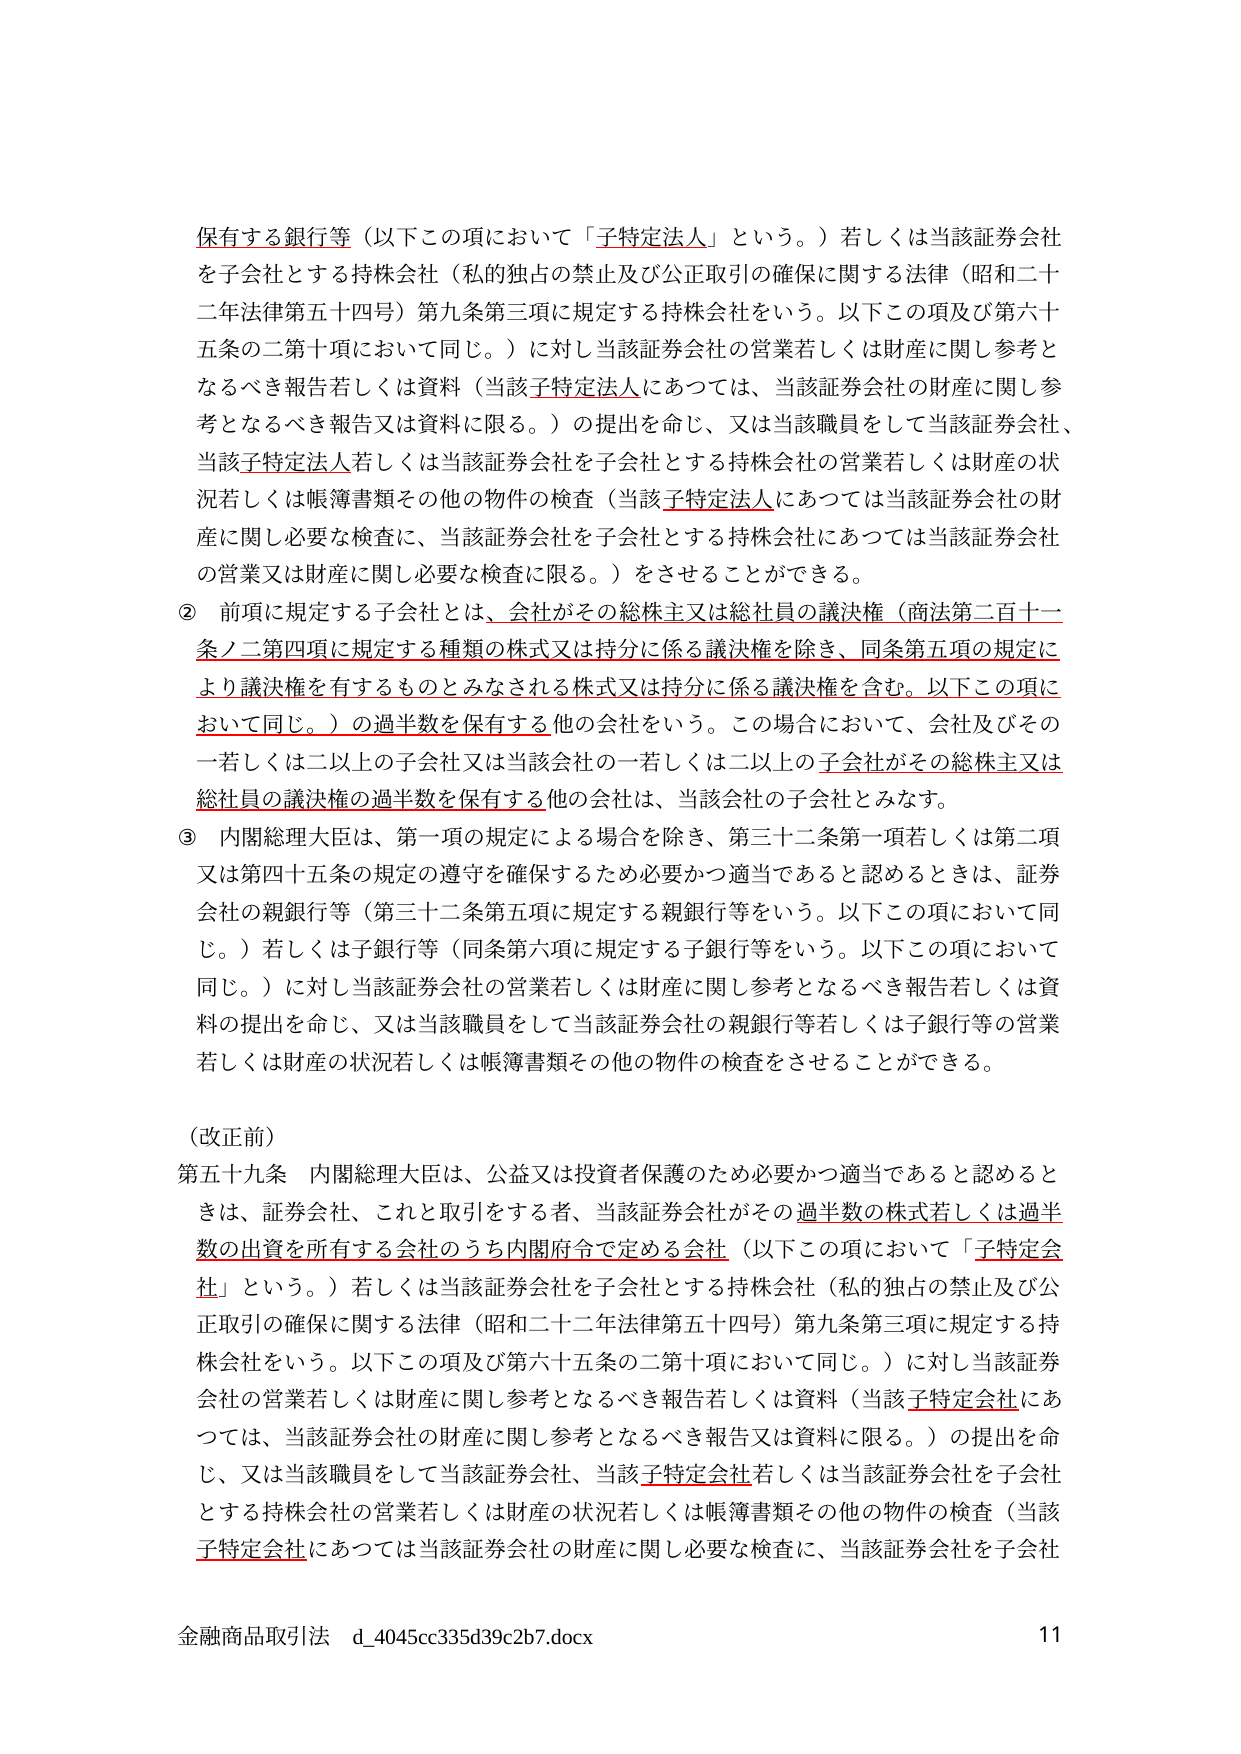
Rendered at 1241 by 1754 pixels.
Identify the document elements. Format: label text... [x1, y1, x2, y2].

text ② 前項に規定する子会社とは、会社がその総株主又は総社員の議決権（商法第二百十一条ノ二第四項に規定する種類の株式又は持分に係る議決権を除き、同条第五項の規定により議決権を有するものとみなされる株式又は持分に係る議決権を含む。以下この項において同じ。）の過半数を保有する他の会社をいう。この場合において、会社及びその一若しくは二以上の子会社又は当該会社の一若しくは二以上の子会社がその総株主又は総社員の議決権の過半数を保有する他の会社は、当該会社の子会社とみなす。 [177, 592, 1063, 817]
text ③ 内閣総理大臣は、第一項の規定による場合を除き、第三十二条第一項若しくは第二項又は第四十五条の規定の遵守を確保するため必要かつ適当であると認めるときは、証券会社の親銀行等（第三十二条第五項に規定する親銀行等をいう。以下この項において同じ。）若しくは子銀行等（同条第六項に規定する子銀行等をいう。以下この項において同じ。）に対し当該証券会社の営業若しくは財産に関し参考となるべき報告若しくは資料の提出を命じ、又は当該職員をして当該証券会社の親銀行等若しくは子銀行等の営業若しくは財産の状況若しくは帳簿書類その他の物件の検査をさせることができる。 [177, 817, 1063, 1079]
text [177, 1154, 1063, 1567]
text （改正前） [177, 1117, 1063, 1154]
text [177, 217, 1063, 592]
